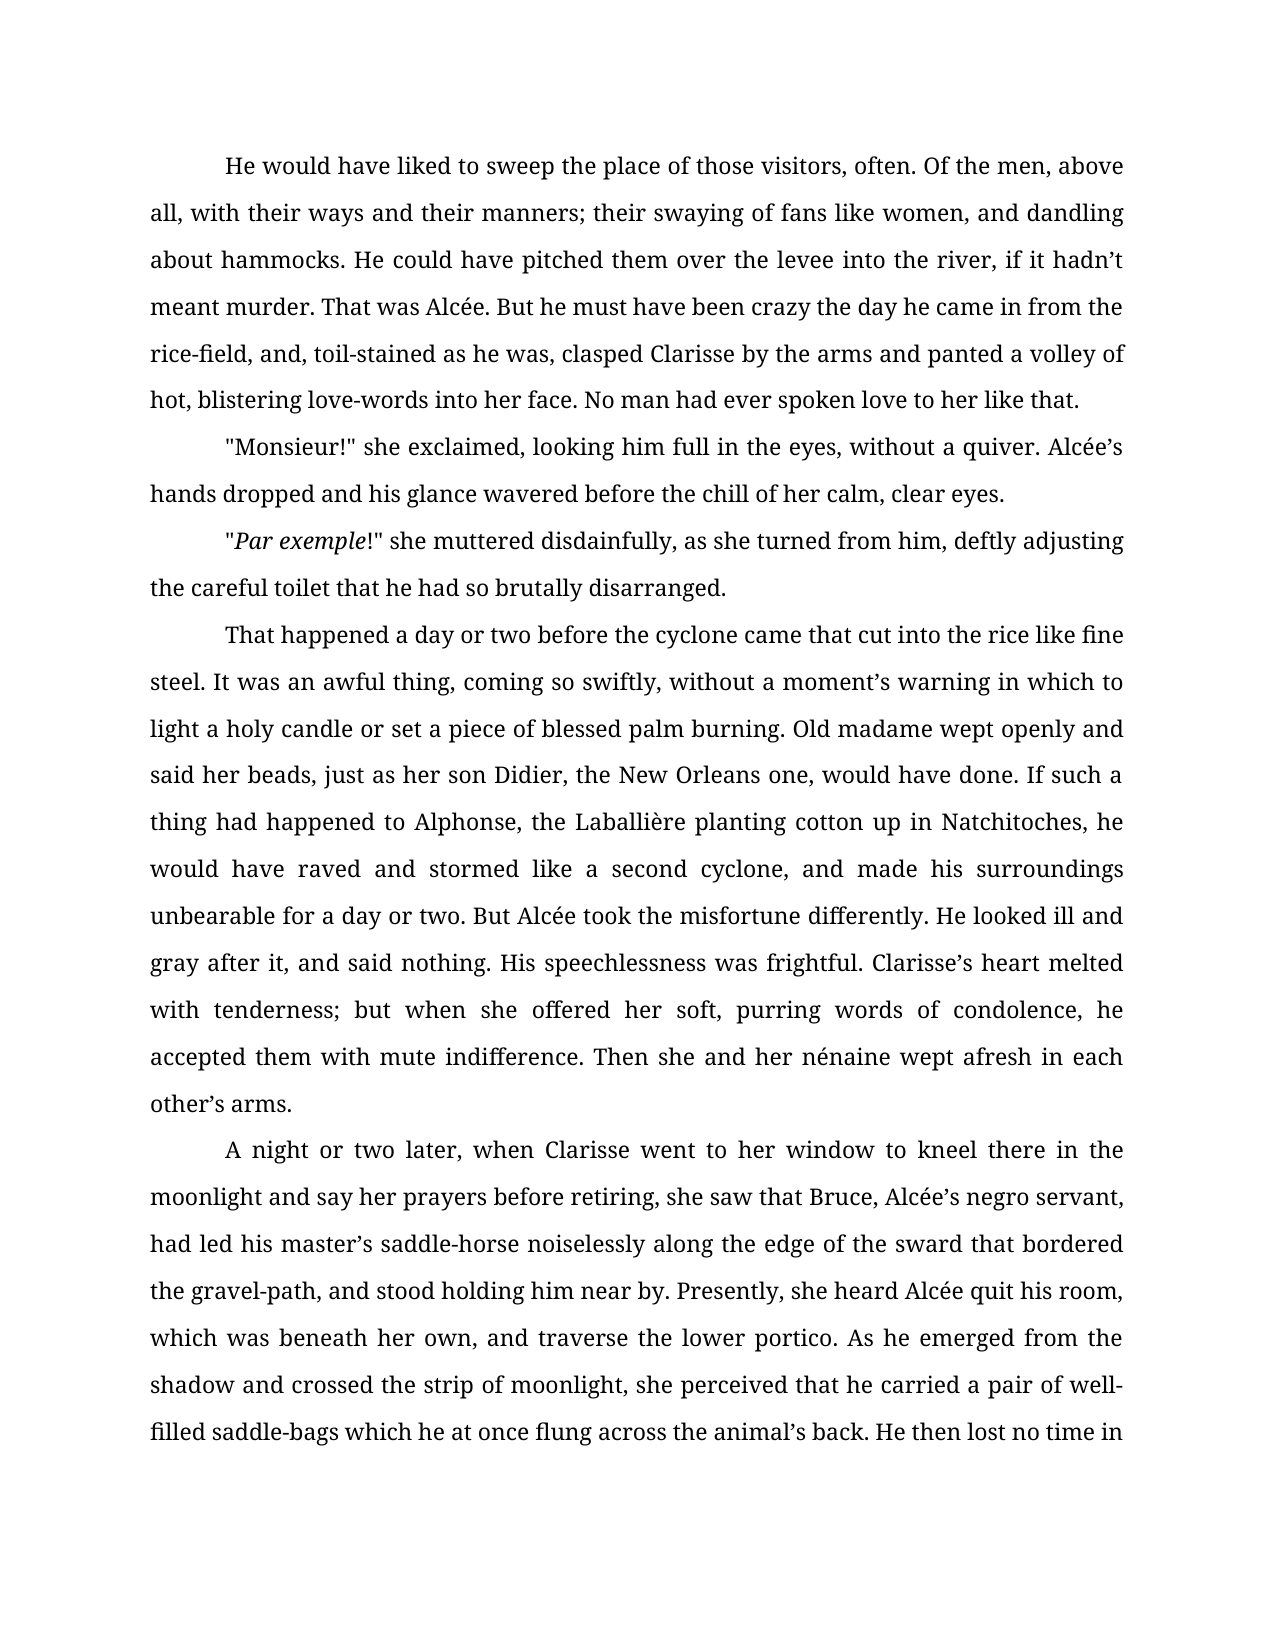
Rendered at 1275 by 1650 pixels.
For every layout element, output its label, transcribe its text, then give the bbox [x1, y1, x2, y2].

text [150, 1134, 1125, 1447]
text "Par exemple!" she muttered disdainfully, as she turned from him, deftly adjusting the careful toilet that he had so brutally disarranged. [150, 525, 1125, 603]
text He would have liked to sweep the place of those visitors, often. Of the men, above all, with their ways and their manners; their swaying of fans like women, and dandling about hammocks. He could have pitched them over the levee into the river, if it hadn’t meant murder. That was Alcée. But he must have been crazy the day he came in from the rice-field, and, toil-stained as he was, clasped Clarisse by the arms and panted a volley of hot, blistering love-words into her face. No man had ever spoken love to her like that. [150, 150, 1125, 416]
text "Monsieur!" she exclaimed, looking him full in the eyes, without a quiver. Alcée’s hands dropped and his glance wavered before the chill of her calm, clear eyes. [150, 431, 1125, 509]
text That happened a day or two before the cyclone came that cut into the rice like fine steel. It was an awful thing, coming so swiftly, without a moment’s warning in which to light a holy candle or set a piece of blessed palm burning. Old madame wept openly and said her beads, just as her son Didier, the New Orleans one, would have done. If such a thing had happened to Alphonse, the Laballière planting cotton up in Natchitoches, he would have raved and stormed like a second cyclone, and made his surroundings unbearable for a day or two. But Alcée took the misfortune differently. He looked ill and gray after it, and said nothing. His speechlessness was frightful. Clarisse’s heart melted with tenderness; but when she offered her soft, purring words of condolence, he accepted them with mute indifference. Then she and her nénaine wept afresh in each other’s arms. [150, 619, 1125, 1119]
